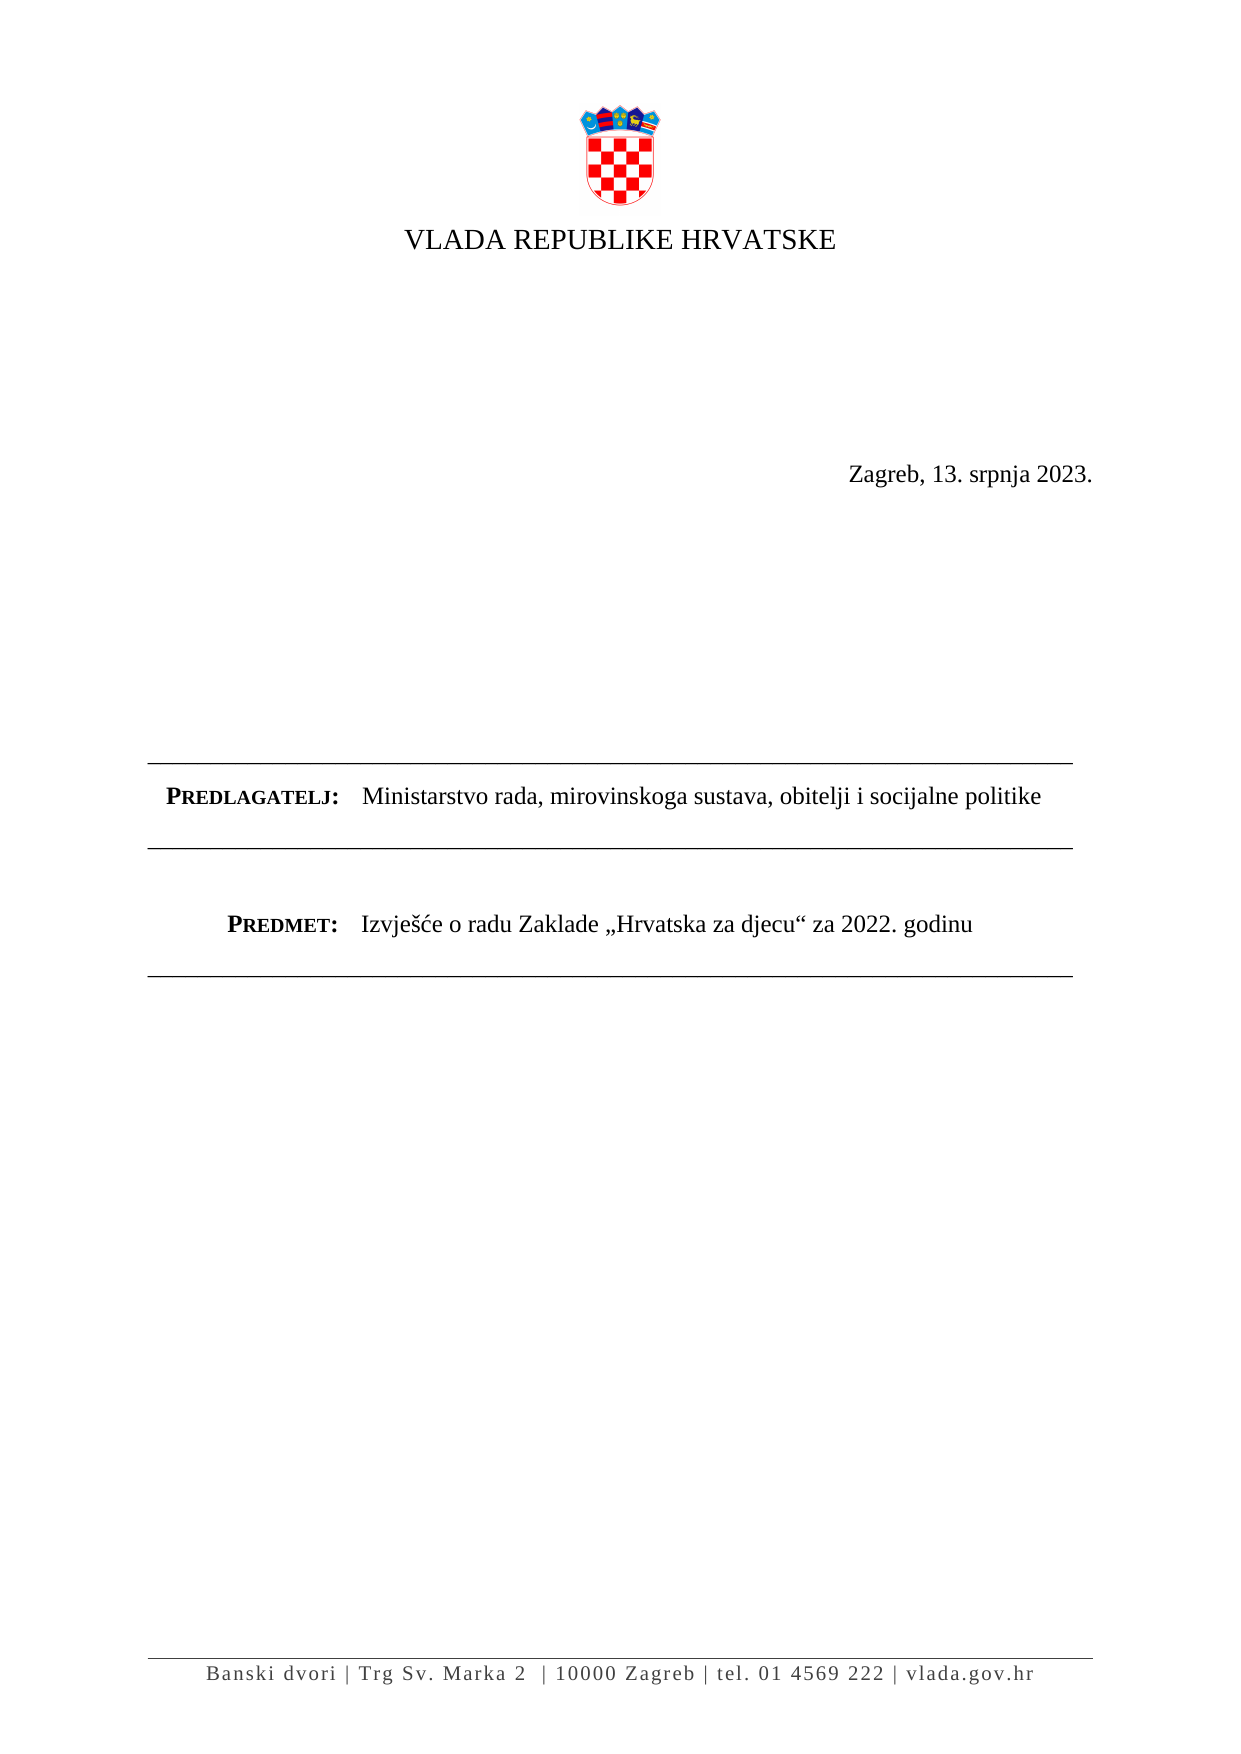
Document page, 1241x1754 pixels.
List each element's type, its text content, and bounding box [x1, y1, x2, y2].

table_header Predmet: [148, 909, 349, 951]
text VLADA REPUBLIKE HRVATSKE [148, 222, 1093, 255]
text __________________________________________________________________________ [148, 951, 1093, 980]
table_header Predlagatelj: [148, 781, 351, 823]
text __________________________________________________________________________ [148, 738, 1093, 767]
picture [578, 103, 662, 216]
table_header Izvješće o radu Zaklade „Hrvatska za djecu“ za 2022. godinu [350, 909, 1093, 951]
table_header Ministarstvo rada, mirovinskoga sustava, obitelji i socijalne politike [351, 781, 1093, 823]
text __________________________________________________________________________ [148, 823, 1093, 852]
text Zagreb, 13. srpnja 2023. [148, 459, 1093, 488]
